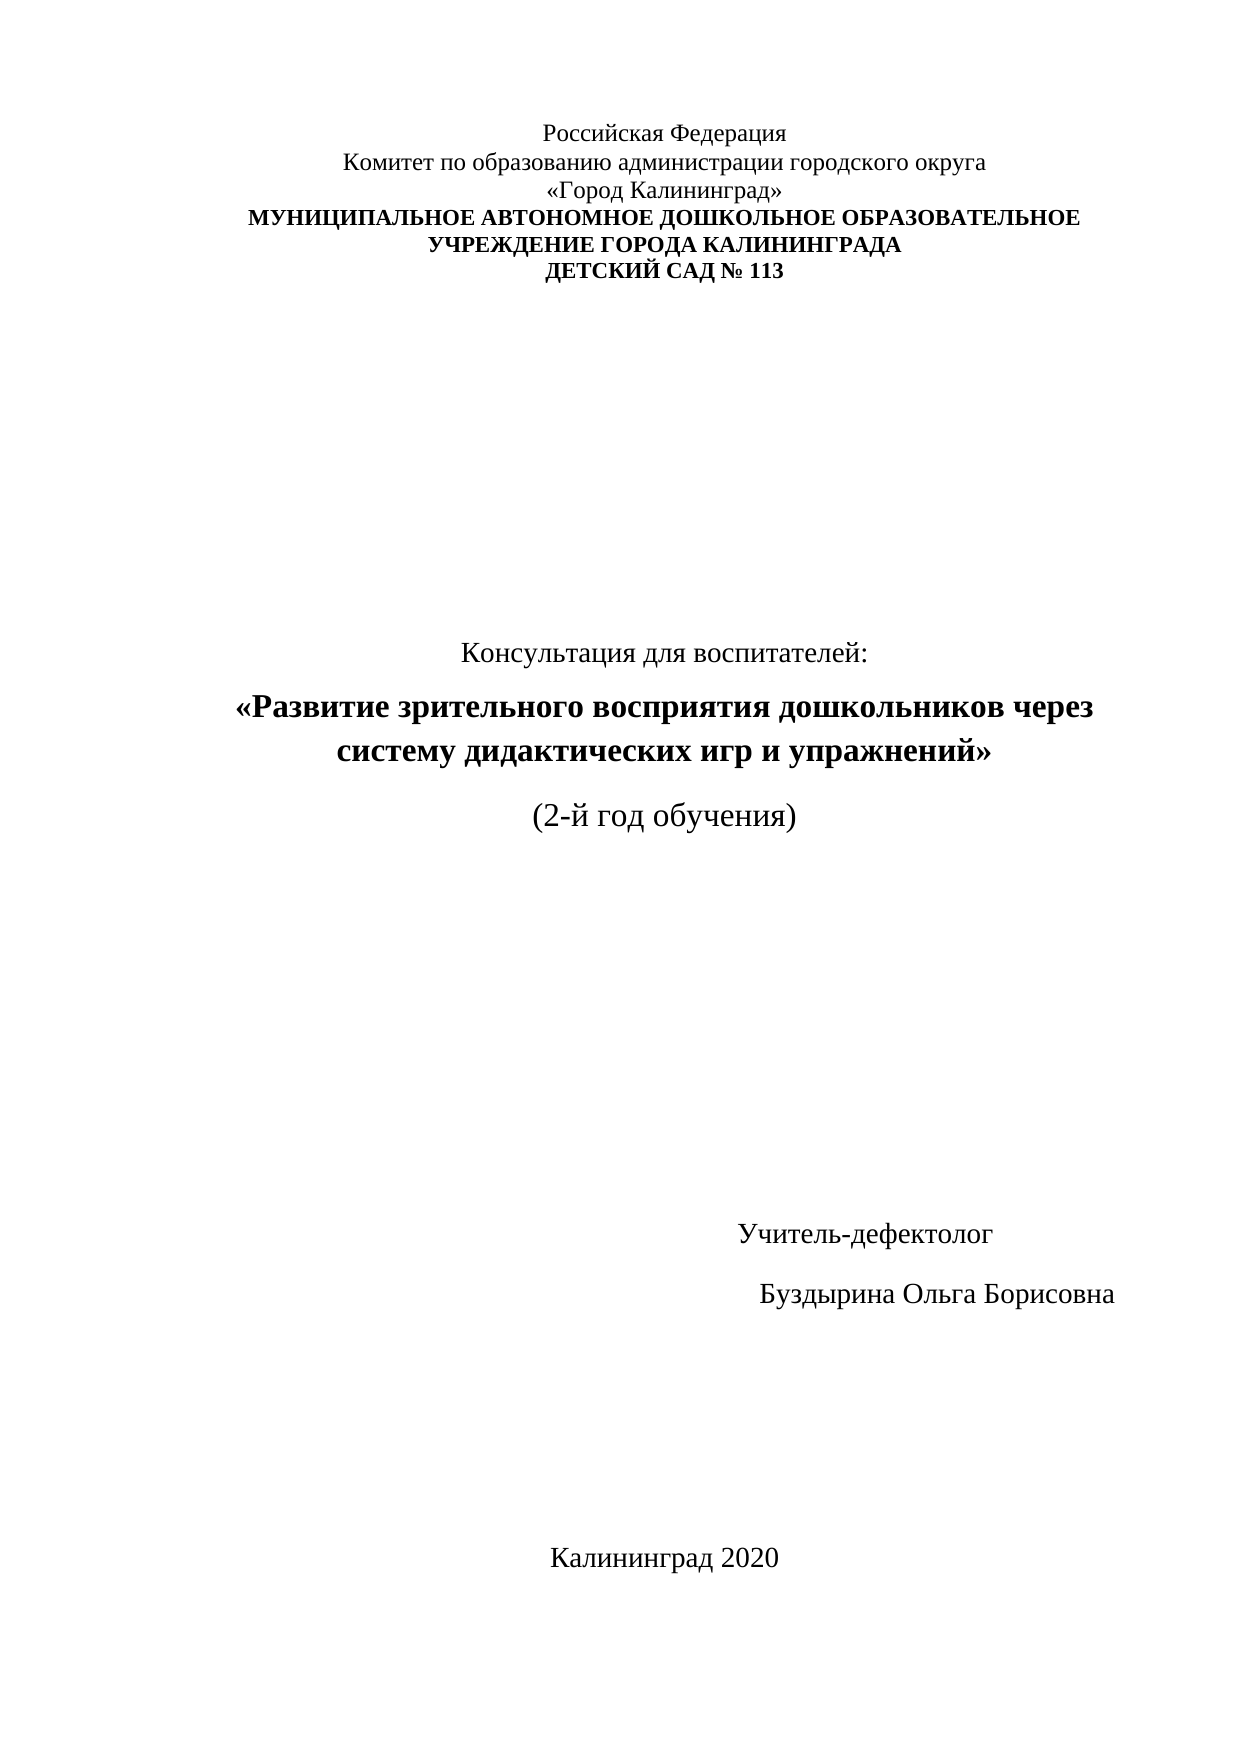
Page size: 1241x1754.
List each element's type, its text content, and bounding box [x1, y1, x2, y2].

text Комитет по образованию администрации городского округа [177, 147, 1152, 176]
text МУНИЦИПАЛЬНОЕ АВТОНОМНОЕ ДОШКОЛЬНОЕ ОБРАЗОВАТЕЛЬНОЕ [177, 204, 1152, 231]
text Российская Федерация [177, 118, 1152, 147]
text (2-й год обучения) [177, 795, 1152, 833]
text Консультация для воспитателей: [177, 636, 1152, 669]
text Учитель-дефектолог [177, 1217, 1152, 1250]
text «Развитие зрительного восприятия дошкольников через систему дидактических игр и упражнений» [177, 686, 1152, 768]
text УЧРЕЖДЕНИЕ ГОРОДА КАЛИНИНГРАДА [177, 231, 1152, 257]
text ДЕТСКИЙ САД № 113 [177, 257, 1152, 283]
text «Город Калининград» [177, 176, 1152, 204]
text Калининград 2020 [177, 1540, 1152, 1574]
text Буздырина Ольга Борисовна [693, 1276, 1152, 1309]
